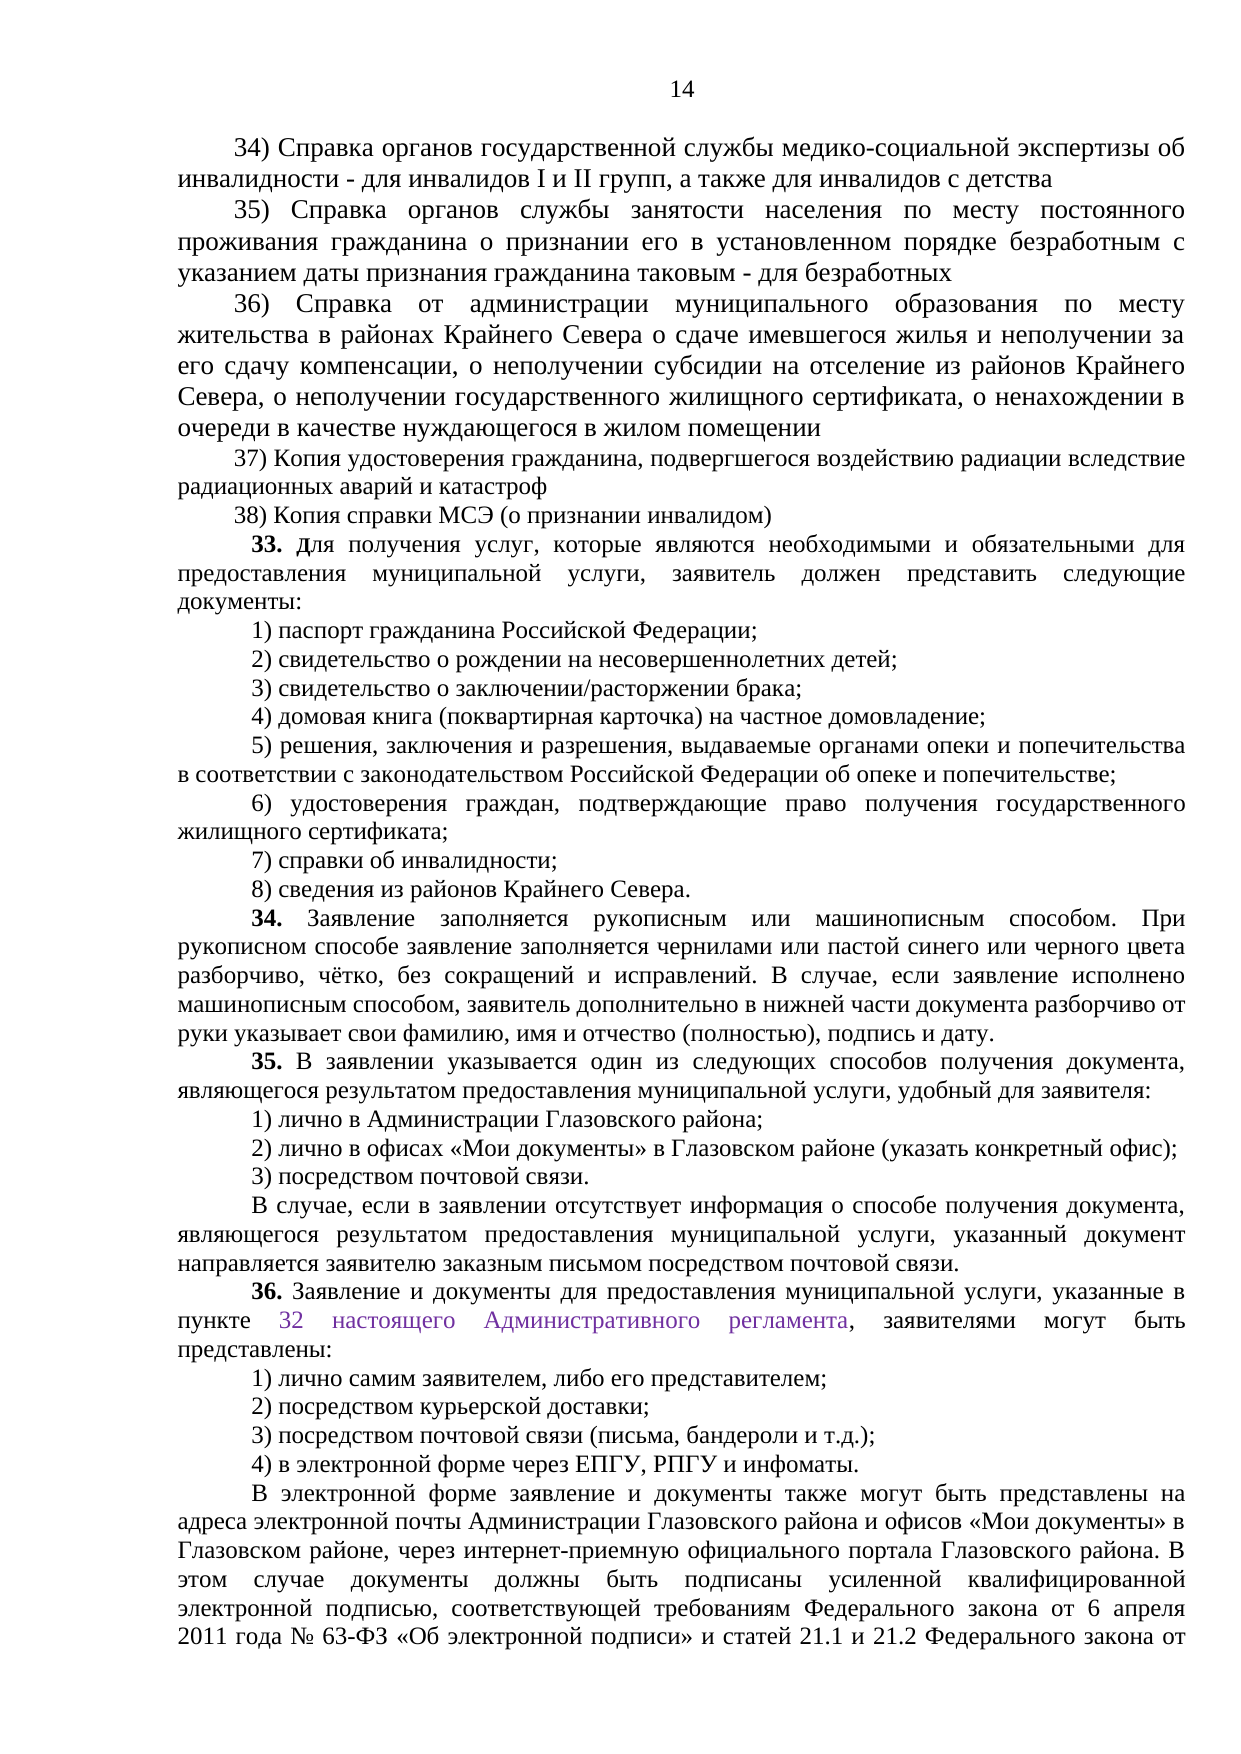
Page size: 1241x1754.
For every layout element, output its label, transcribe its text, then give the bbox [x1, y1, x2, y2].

text 35) Справка органов службы занятости населения по месту постоянного проживания гражданина о признании его в установленном порядке безработным с указанием даты признания гражданина таковым - для безработных [177, 193, 1186, 287]
text 34) Справка органов государственной службы медико-социальной экспертизы об инвалидности - для инвалидов I и II групп, а также для инвалидов с детства [177, 131, 1186, 193]
text 1) паспорт гражданина Российской Федерации; [177, 615, 1186, 644]
text 3) посредством почтовой связи (письма, бандероли и т.д.); [177, 1420, 1186, 1449]
text 1) лично самим заявителем, либо его представителем; [177, 1363, 1186, 1391]
text 36) Справка от администрации муниципального образования по месту жительства в районах Крайнего Севера о сдаче имевшегося жилья и неполучении за его сдачу компенсации, о неполучении субсидии на отселение из районов Крайнего Севера, о неполучении государственного жилищного сертификата, о ненахождении в очереди в качестве нуждающегося в жилом помещении [177, 287, 1186, 443]
text 4) в электронной форме через ЕПГУ, РПГУ и инфоматы. [177, 1449, 1186, 1478]
text 2) свидетельство о рождении на несовершеннолетних детей; [177, 644, 1186, 673]
text 34. Заявление заполняется рукописным или машинописным способом. При рукописном способе заявление заполняется чернилами или пастой синего или черного цвета разборчиво, чётко, без сокращений и исправлений. В случае, если заявление исполнено машинописным способом, заявитель дополнительно в нижней части документа разборчиво от руки указывает свои фамилию, имя и отчество (полностью), подпись и дату. [177, 903, 1186, 1046]
text 2) посредством курьерской доставки; [177, 1391, 1186, 1420]
text В случае, если в заявлении отсутствует информация о способе получения документа, являющегося результатом предоставления муниципальной услуги, указанный документ направляется заявителю заказным письмом посредством почтовой связи. [177, 1190, 1186, 1276]
text 4) домовая книга (поквартирная карточка) на частное домовладение; [177, 701, 1186, 730]
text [177, 1478, 1186, 1650]
text 8) сведения из районов Крайнего Севера. [177, 874, 1186, 903]
text 36. Заявление и документы для предоставления муниципальной услуги, указанные в пункте 32 настоящего Административного регламента, заявителями могут быть представлены: [177, 1276, 1186, 1363]
text 3) посредством почтовой связи. [177, 1161, 1186, 1190]
text 37) Копия удостоверения гражданина, подвергшегося воздействию радиации вследствие радиационных аварий и катастроф [177, 443, 1186, 500]
text 35. В заявлении указывается один из следующих способов получения документа, являющегося результатом предоставления муниципальной услуги, удобный для заявителя: [177, 1046, 1186, 1104]
text 5) решения, заключения и разрешения, выдаваемые органами опеки и попечительства в соответствии с законодательством Российской Федерации об опеке и попечительстве; [177, 730, 1186, 788]
text 33. Для получения услуг, которые являются необходимыми и обязательными для предоставления муниципальной услуги, заявитель должен представить следующие документы: [177, 529, 1186, 615]
text 1) лично в Администрации Глазовского района; [177, 1104, 1186, 1133]
text 38) Копия справки МСЭ (о признании инвалидом) [177, 500, 1186, 529]
text 3) свидетельство о заключении/расторжении брака; [177, 673, 1186, 701]
text 6) удостоверения граждан, подтверждающие право получения государственного жилищного сертификата; [177, 788, 1186, 845]
text 2) лично в офисах «Мои документы» в Глазовском районе (указать конкретный офис); [177, 1133, 1186, 1161]
text 7) справки об инвалидности; [177, 845, 1186, 874]
